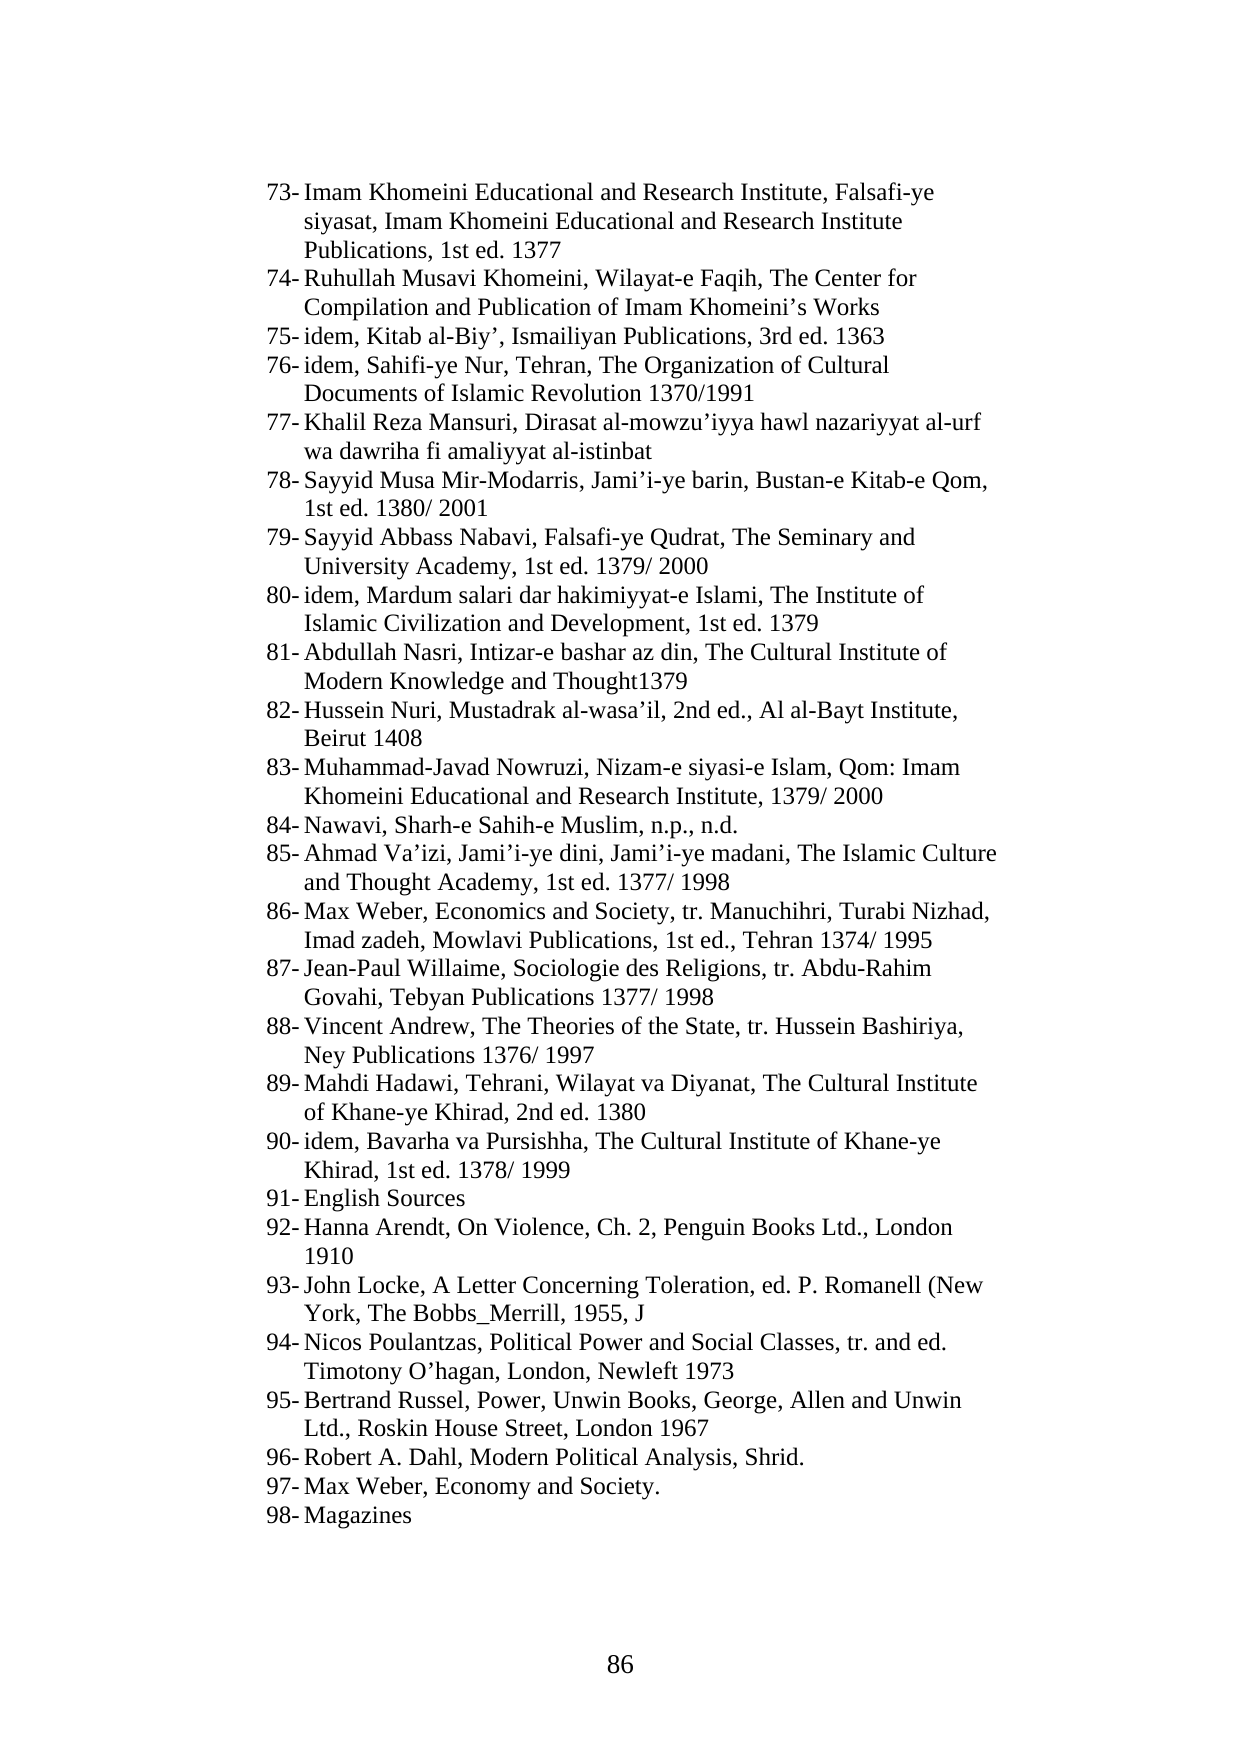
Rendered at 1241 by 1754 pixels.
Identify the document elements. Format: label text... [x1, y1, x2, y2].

text Muhammad-Javad Nowruzi, Nizam-e siyasi-e Islam, Qom: Imam Khomeini Educational and Research Institute, 1379/ 2000 [266, 752, 1004, 810]
text Imam Khomeini Educational and Research Institute, Falsafi-ye siyasat, Imam Khomeini Educational and Research Institute Publications, 1st ed. 1377 [266, 177, 1004, 263]
text Jean-Paul Willaime, Sociologie des Religions, tr. Abdu-Rahim Govahi, Tebyan Publications 1377/ 1998 [266, 953, 1004, 1011]
text Vincent Andrew, The Theories of the State, tr. Hussein Bashiriya, Ney Publications 1376/ 1997 [266, 1011, 1004, 1068]
text Max Weber, Economy and Society. [266, 1471, 1004, 1500]
text Ahmad Va’izi, Jami’i-ye dini, Jami’i-ye madani, The Islamic Culture and Thought Academy, 1st ed. 1377/ 1998 [266, 838, 1004, 896]
text idem, Mardum salari dar hakimiyyat-e Islami, The Institute of Islamic Civilization and Development, 1st ed. 1379 [266, 580, 1004, 637]
text Abdullah Nasri, Intizar-e bashar az din, The Cultural Institute of Modern Knowledge and Thought1379 [266, 637, 1004, 695]
text Robert A. Dahl, Modern Political Analysis, Shrid. [266, 1442, 1004, 1471]
text Mahdi Hadawi, Tehrani, Wilayat va Diyanat, The Cultural Institute of Khane-ye Khirad, 2nd ed. 1380 [266, 1068, 1004, 1126]
text Max Weber, Economics and Society, tr. Manuchihri, Turabi Nizhad, Imad zadeh, Mowlavi Publications, 1st ed., Tehran 1374/ 1995 [266, 896, 1004, 953]
text English Sources [266, 1183, 1004, 1212]
text John Locke, A Letter Concerning Toleration, ed. P. Romanell (New York, The Bobbs_Merrill, 1955, J [266, 1270, 1004, 1327]
text Hanna Arendt, On Violence, Ch. 2, Penguin Books Ltd., London 1910 [266, 1212, 1004, 1270]
text Nicos Poulantzas, Political Power and Social Classes, tr. and ed. Timotony O’hagan, London, Newleft 1973 [266, 1327, 1004, 1385]
text idem, Kitab al-Biy’, Ismailiyan Publications, 3rd ed. 1363 [266, 321, 1004, 350]
text idem, Bavarha va Pursishha, The Cultural Institute of Khane-ye Khirad, 1st ed. 1378/ 1999 [266, 1126, 1004, 1183]
text Magazines [266, 1500, 1004, 1528]
text idem, Sahifi-ye Nur, Tehran, The Organization of Cultural Documents of Islamic Revolution 1370/1991 [266, 350, 1004, 407]
text Ruhullah Musavi Khomeini, Wilayat-e Faqih, The Center for Compilation and Publication of Imam Khomeini’s Works [266, 263, 1004, 321]
text Hussein Nuri, Mustadrak al-wasa’il, 2nd ed., Al al-Bayt Institute, Beirut 1408 [266, 695, 1004, 752]
text Nawavi, Sharh-e Sahih-e Muslim, n.p., n.d. [266, 810, 1004, 838]
text Sayyid Musa Mir-Modarris, Jami’i-ye barin, Bustan-e Kitab-e Qom, 1st ed. 1380/ 2001 [266, 465, 1004, 522]
text Sayyid Abbass Nabavi, Falsafi-ye Qudrat, The Seminary and University Academy, 1st ed. 1379/ 2000 [266, 522, 1004, 580]
text Bertrand Russel, Power, Unwin Books, George, Allen and Unwin Ltd., Roskin House Street, London 1967 [266, 1385, 1004, 1442]
text Khalil Reza Mansuri, Dirasat al-mowzu’iyya hawl nazariyyat al-urf wa dawriha fi amaliyyat al-istinbat [266, 407, 1004, 465]
